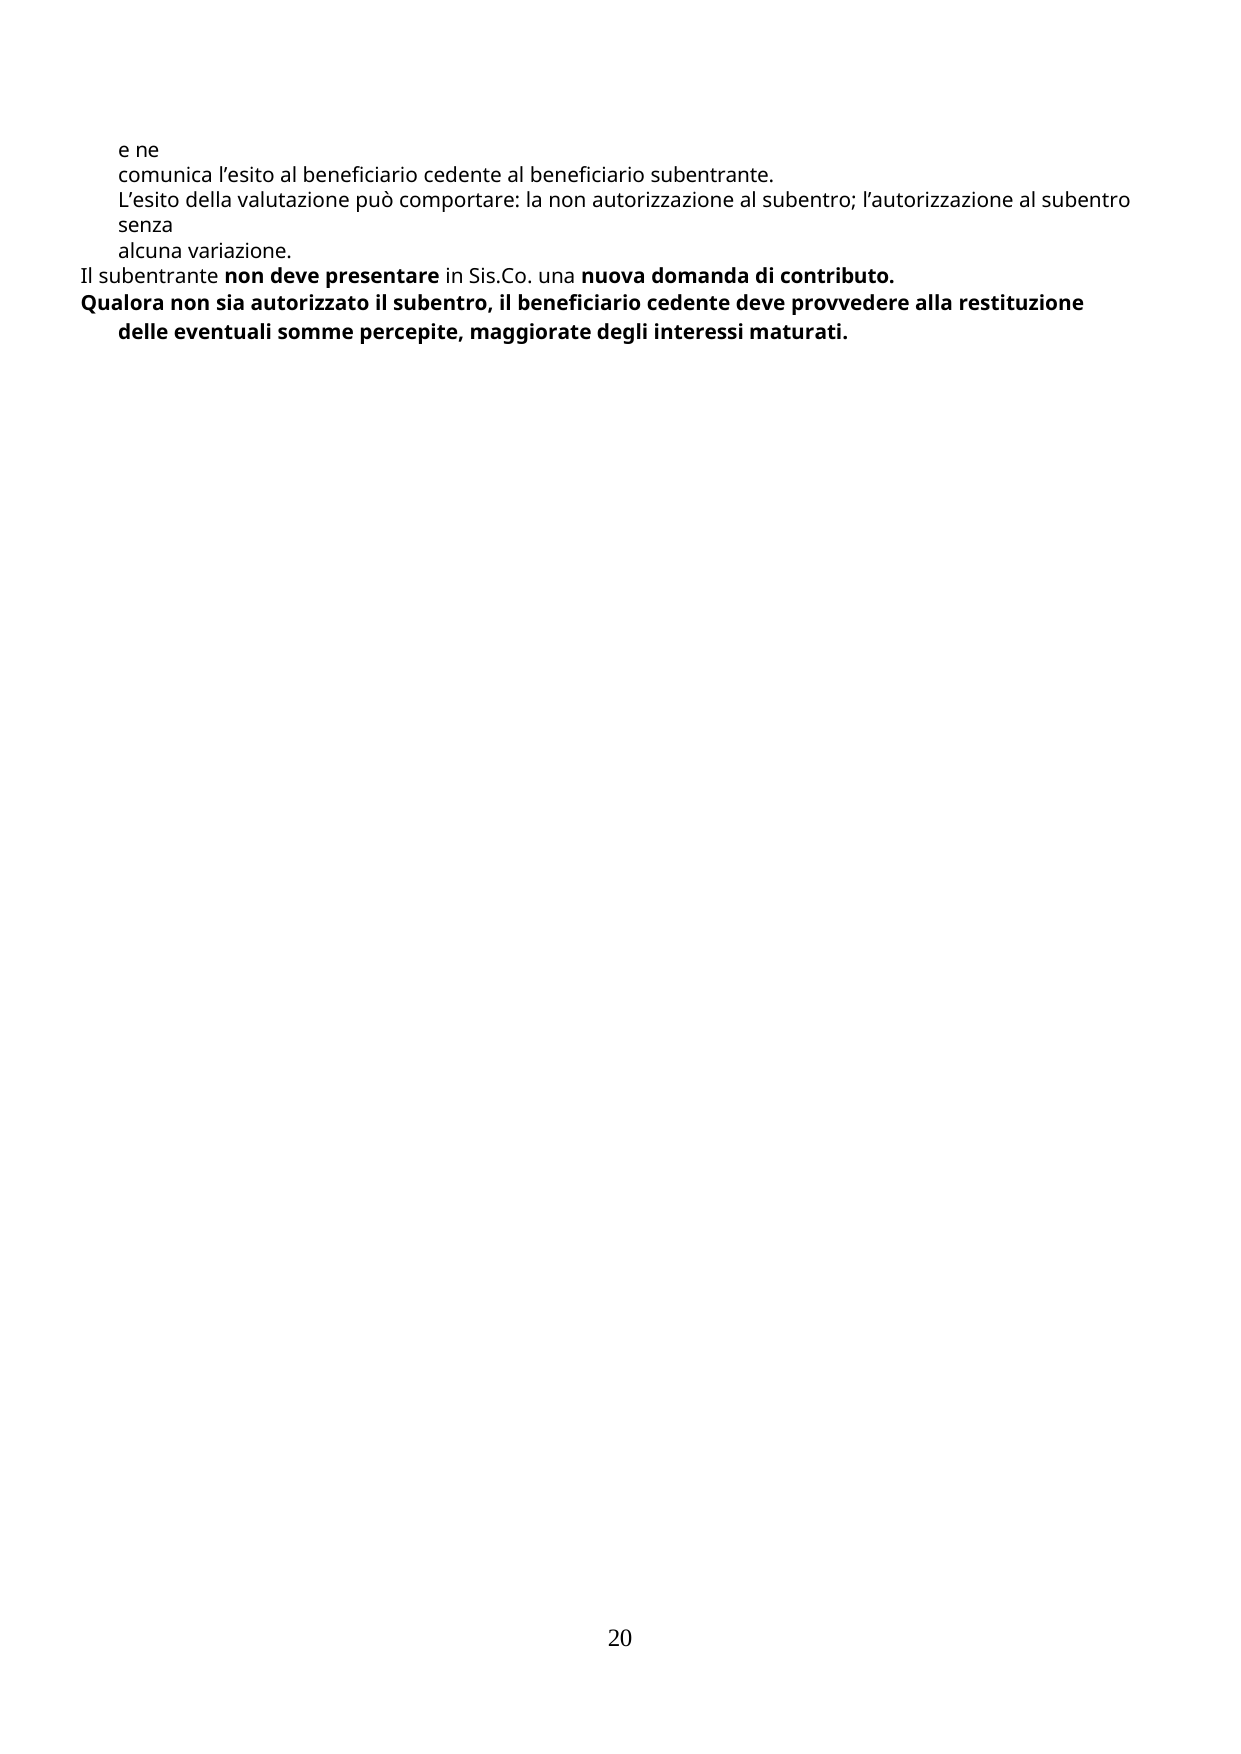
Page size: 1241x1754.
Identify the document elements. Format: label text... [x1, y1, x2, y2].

text comunica l’esito al beneficiario cedente al beneficiario subentrante. [118, 163, 1137, 188]
text Il subentrante non deve presentare in Sis.Co. una nuova domanda di contributo. [80, 263, 1137, 288]
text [118, 137, 1137, 163]
text L’esito della valutazione può comportare: la non autorizzazione al subentro; l’autorizzazione al subentro senza [118, 188, 1137, 238]
text Qualora non sia autorizzato il subentro, il beneficiario cedente deve provvedere alla restituzione delle eventuali somme percepite, maggiorate degli interessi maturati. [80, 288, 1137, 345]
text alcuna variazione. [118, 238, 1137, 263]
